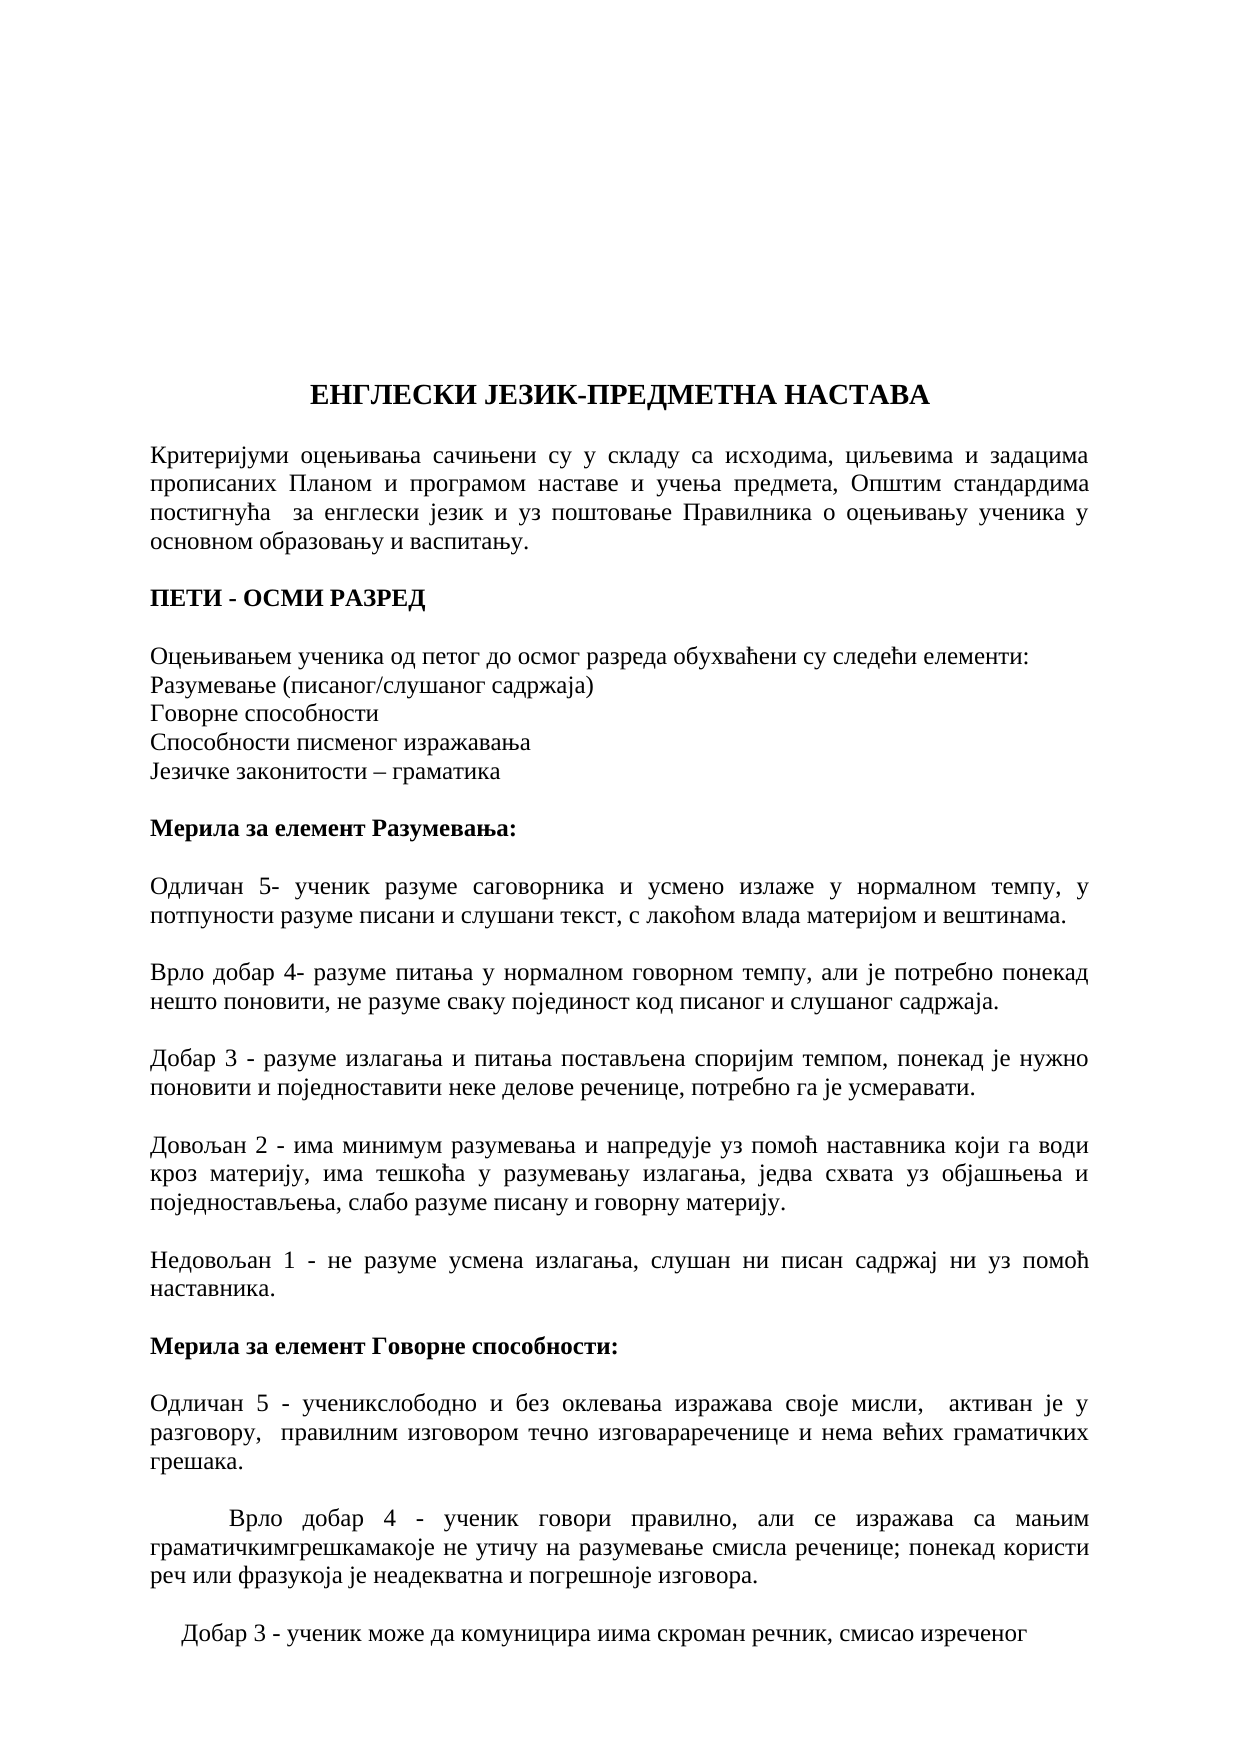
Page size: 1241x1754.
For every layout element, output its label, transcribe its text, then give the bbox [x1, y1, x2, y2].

text Врло добар 4- разуме питања у нормалном говорном темпу, али је потребно понекад нешто поновити, не разуме сваку појединост код писаног и слушаног садржаја. [150, 957, 1090, 1015]
text Говорне способности [150, 698, 1090, 727]
text ЕНГЛЕСКИ ЈЕЗИК-ПРЕДМЕТНА НАСТАВА [150, 377, 1090, 411]
text Добар 3 - разуме излагања и питања постављена споријим темпом, понекад је нужно поновити и поједноставити неке делове реченице, потребно га је усмеравати. [150, 1043, 1090, 1101]
text Способности писменог изражавања [150, 727, 1090, 756]
text Довољан 2 - има минимум разумевања и напредује уз помоћ наставника који га води кроз материју, има тешкоћа у разумевању излагања, једва схвата уз објашњења и поједностављења, слабо разуме писану и говорну материју. [150, 1130, 1090, 1216]
text Мерила за елемент Разумевања: [150, 813, 1090, 842]
text ПЕТИ - ОСМИ РАЗРЕД [150, 583, 1090, 612]
text Мерила за елемент Говорне способности: [150, 1331, 1090, 1360]
text Критеријуми оцењивања сачињени су у складу са исходима, циљевима и задацима прописаних Планом и програмом наставе и учења предмета, Општим стандардима постигнућа за енглески језик и уз поштовање Правилника о оцењивању ученика у основном образовању и васпитању. [150, 440, 1090, 555]
text Оцењивањем ученика од петог до осмог разреда обухваћени су следећи елементи: [150, 641, 1090, 670]
text Разумевање (писаног/слушаног садржаја) [150, 670, 1090, 698]
text Недовољан 1 - не разуме усмена излагања, слушан ни писан садржај ни уз помоћ наставника. [150, 1245, 1090, 1302]
text Одличан 5- ученик разуме саговорника и усмено излаже у нормалном темпу, у потпуности разуме писани и слушани текст, с лакоћом влада материјом и вештинама. [150, 871, 1090, 928]
text Добар 3 - ученик може да комуницира иима скроман речник, смисао изреченог [150, 1618, 1090, 1647]
text Одличан 5 - ученикслободно и без оклевања изражава своје мисли, активан је у разговору, правилним изговором течно изговарареченице и нема већих граматичких грешака. [150, 1388, 1090, 1475]
text Врло добар 4 - ученик говори правилно, али се изражава са мањим граматичкимгрешкамакоје не утичу на разумевање смисла реченице; понекад користи реч или фразукоја је неадекватна и погрешноје изговора. [150, 1503, 1090, 1589]
text Језичке законитости – граматика [150, 756, 1090, 785]
